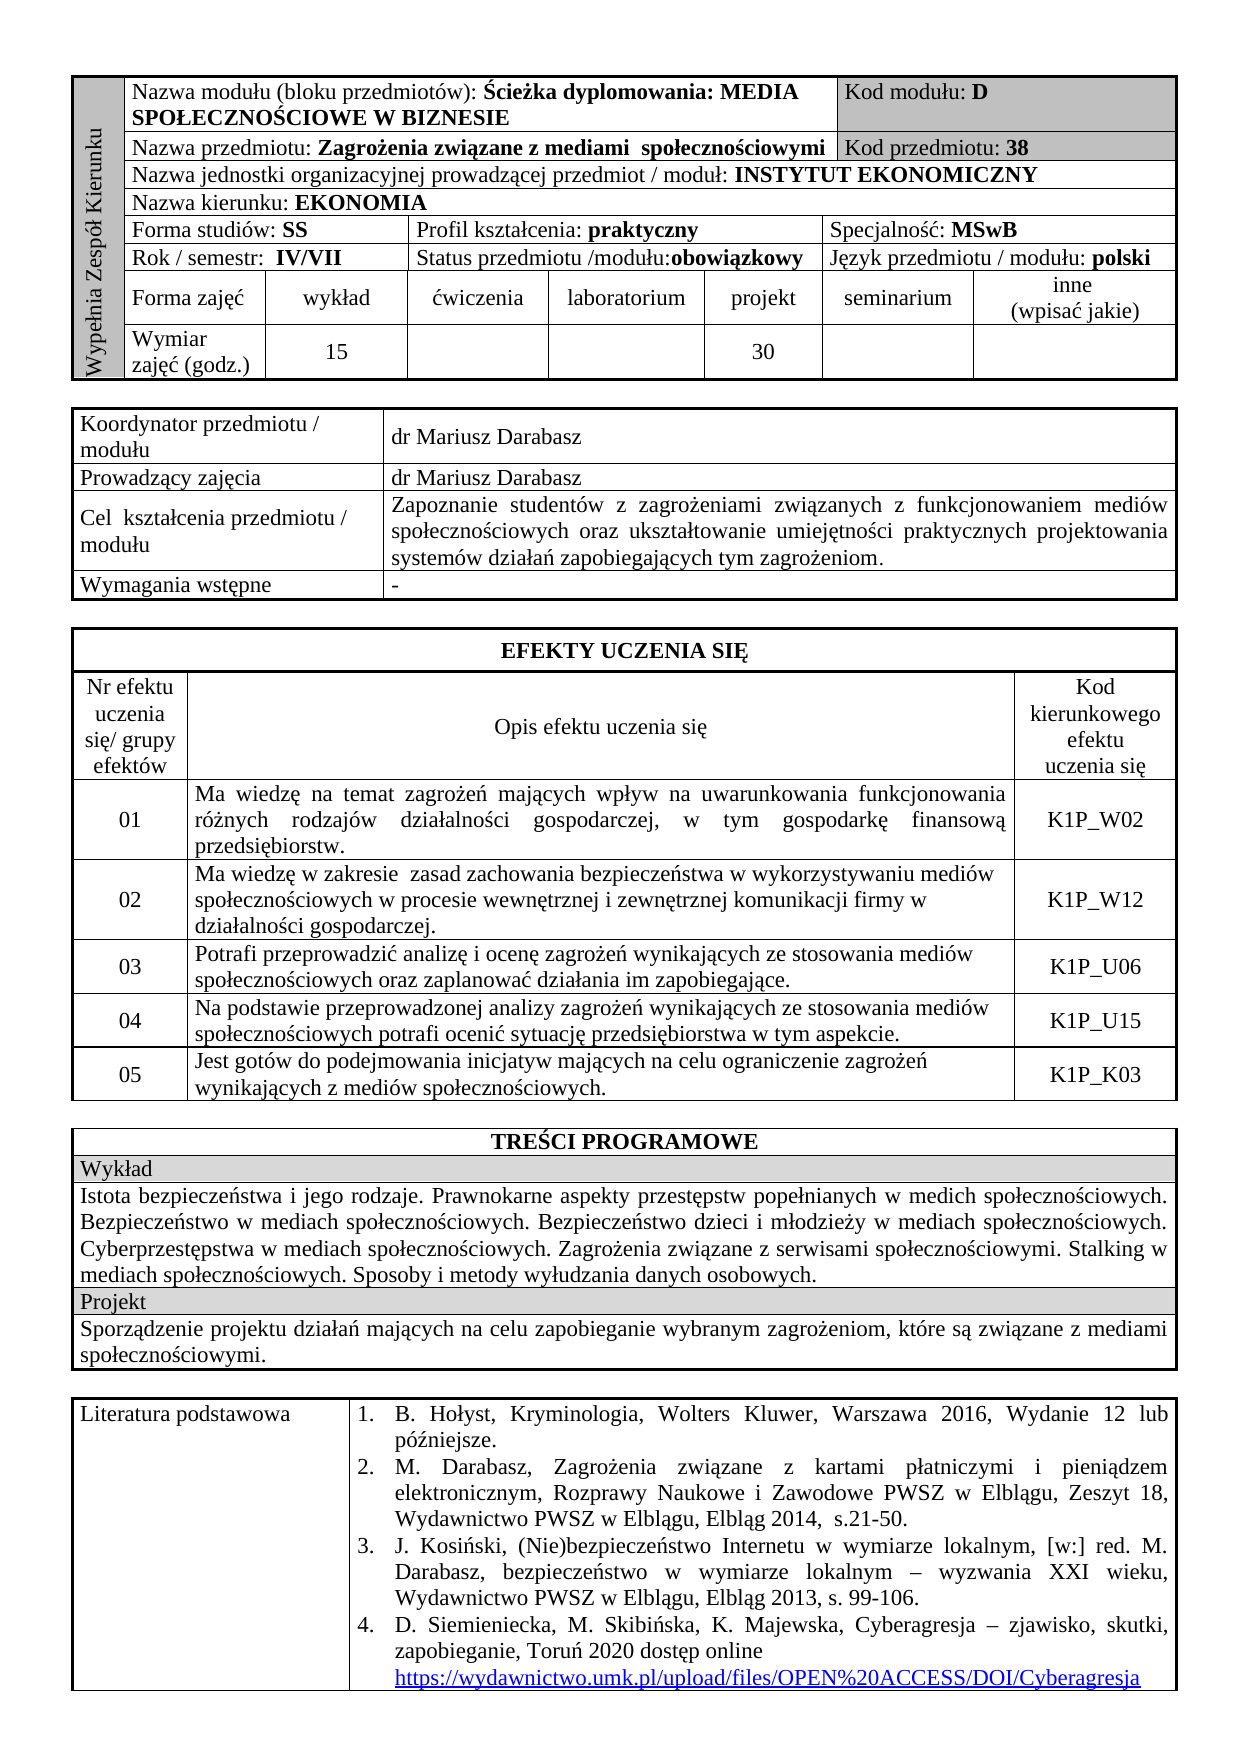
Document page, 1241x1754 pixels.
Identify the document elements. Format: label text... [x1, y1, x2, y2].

table_cell Specjalność: MSwB [823, 216, 1175, 242]
table_cell Kod kierunkowego efektu uczenia się [1015, 673, 1175, 779]
table_cell Zapoznanie studentów z zagrożeniami związanych z funkcjonowaniem mediów społecznościowych oraz ukształtowanie umiejętności praktycznych projektowania systemów działań zapobiegających tym zagrożeniom. [384, 491, 1175, 570]
table_cell K1P_W12 [1015, 860, 1175, 939]
table_cell Na podstawie przeprowadzonej analizy zagrożeń wynikających ze stosowania mediów społecznościowych potrafi ocenić sytuację przedsiębiorstwa w tym aspekcie. [188, 994, 1014, 1046]
table_cell Sporządzenie projektu działań mających na celu zapobieganie wybranym zagrożeniom, które są związane z mediami społecznościowymi. [74, 1315, 1175, 1367]
table_cell 02 [74, 860, 187, 939]
table_cell Potrafi przeprowadzić analizę i ocenę zagrożeń wynikających ze stosowania mediów społecznościowych oraz zaplanować działania im zapobiegające. [188, 940, 1014, 993]
table_header EFEKTY UCZENIA SIĘ [74, 630, 1175, 670]
table_cell Rok / semestr: IV/VII [125, 244, 408, 270]
table_cell inne (wpisać jakie) [974, 271, 1175, 324]
table_cell Język przedmiotu / modułu: polski [823, 244, 1175, 270]
table_cell Status przedmiotu /modułu:obowiązkowy [409, 244, 822, 270]
table_cell dr Mariusz Darabasz [384, 464, 1175, 490]
table_cell 05 [74, 1048, 187, 1100]
table_cell laboratorium [549, 271, 704, 324]
table_cell [823, 325, 973, 377]
table_cell 01 [74, 780, 187, 859]
table_cell Ma wiedzę w zakresie zasad zachowania bezpieczeństwa w wykorzystywaniu mediów społecznościowych w procesie wewnętrznej i zewnętrznej komunikacji firmy w działalności gospodarczej. [188, 860, 1014, 939]
table_cell - [384, 571, 1175, 598]
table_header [350, 1400, 1175, 1690]
table_cell Kod przedmiotu: 38 [838, 132, 1175, 160]
table_cell wykład [266, 271, 407, 324]
table_cell Nazwa przedmiotu: Zagrożenia związane z mediami społecznościowymi [125, 132, 837, 160]
table_header Wypełnia Zespół Kierunku [74, 78, 124, 377]
table_cell Forma zajęć [125, 271, 265, 324]
table_cell Forma studiów: SS [125, 216, 408, 242]
table_header Kod modułu: D [838, 78, 1175, 131]
table_cell 15 [266, 325, 407, 377]
table_cell Cel kształcenia przedmiotu / modułu [74, 491, 383, 570]
table_cell Projekt [74, 1288, 1175, 1314]
table_cell projekt [705, 271, 822, 324]
table_cell 30 [705, 325, 822, 377]
table_cell K1P_U15 [1015, 994, 1175, 1046]
table_cell seminarium [823, 271, 973, 324]
table_cell Wykład [74, 1156, 1175, 1181]
table_cell [408, 325, 548, 377]
table_cell Jest gotów do podejmowania inicjatyw mających na celu ograniczenie zagrożeń wynikających z mediów społecznościowych. [188, 1048, 1014, 1100]
table_cell 03 [74, 940, 187, 993]
table_cell K1P_W02 [1015, 780, 1175, 859]
table_cell K1P_U06 [1015, 940, 1175, 993]
table_cell Prowadzący zajęcia [74, 464, 383, 490]
table_cell ćwiczenia [408, 271, 548, 324]
table_header Koordynator przedmiotu / modułu [74, 410, 383, 463]
table_cell Istota bezpieczeństwa i jego rodzaje. Prawnokarne aspekty przestępstw popełnianych w medich społecznościowych. Bezpieczeństwo w mediach społecznościowych. Bezpieczeństwo dzieci i młodzieży w mediach społecznościowych. Cyberprzestępstwa w mediach społecznościowych. Zagrożenia związane z serwisami społecznościowymi. Stalking w mediach społecznościowych. Sposoby i metody wyłudzania danych osobowych. [74, 1183, 1175, 1287]
table_cell Wymagania wstępne [74, 571, 383, 598]
table_cell K1P_K03 [1015, 1048, 1175, 1100]
table_cell [549, 325, 704, 377]
table_cell Nr efektu uczenia się/ grupy efektów [74, 673, 187, 779]
table_cell 04 [74, 994, 187, 1046]
table_cell Profil kształcenia: praktyczny [409, 216, 822, 242]
table_header dr Mariusz Darabasz [384, 410, 1175, 463]
table_cell Opis efektu uczenia się [188, 673, 1014, 779]
table_cell [974, 325, 1175, 377]
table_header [74, 1400, 349, 1690]
table_header Nazwa modułu (bloku przedmiotów): Ścieżka dyplomowania: MEDIA SPOŁECZNOŚCIOWE W BIZNESIE [125, 78, 837, 131]
table_cell Nazwa jednostki organizacyjnej prowadzącej przedmiot / moduł: INSTYTUT EKONOMICZNY [125, 161, 1175, 188]
table_cell Nazwa kierunku: EKONOMIA [125, 189, 1175, 215]
table_cell Wymiar zajęć (godz.) [125, 325, 265, 377]
table_cell Ma wiedzę na temat zagrożeń mających wpływ na uwarunkowania funkcjonowania różnych rodzajów działalności gospodarczej, w tym gospodarkę finansową przedsiębiorstw. [188, 780, 1014, 859]
table_header TREŚCI PROGRAMOWE [74, 1129, 1175, 1154]
